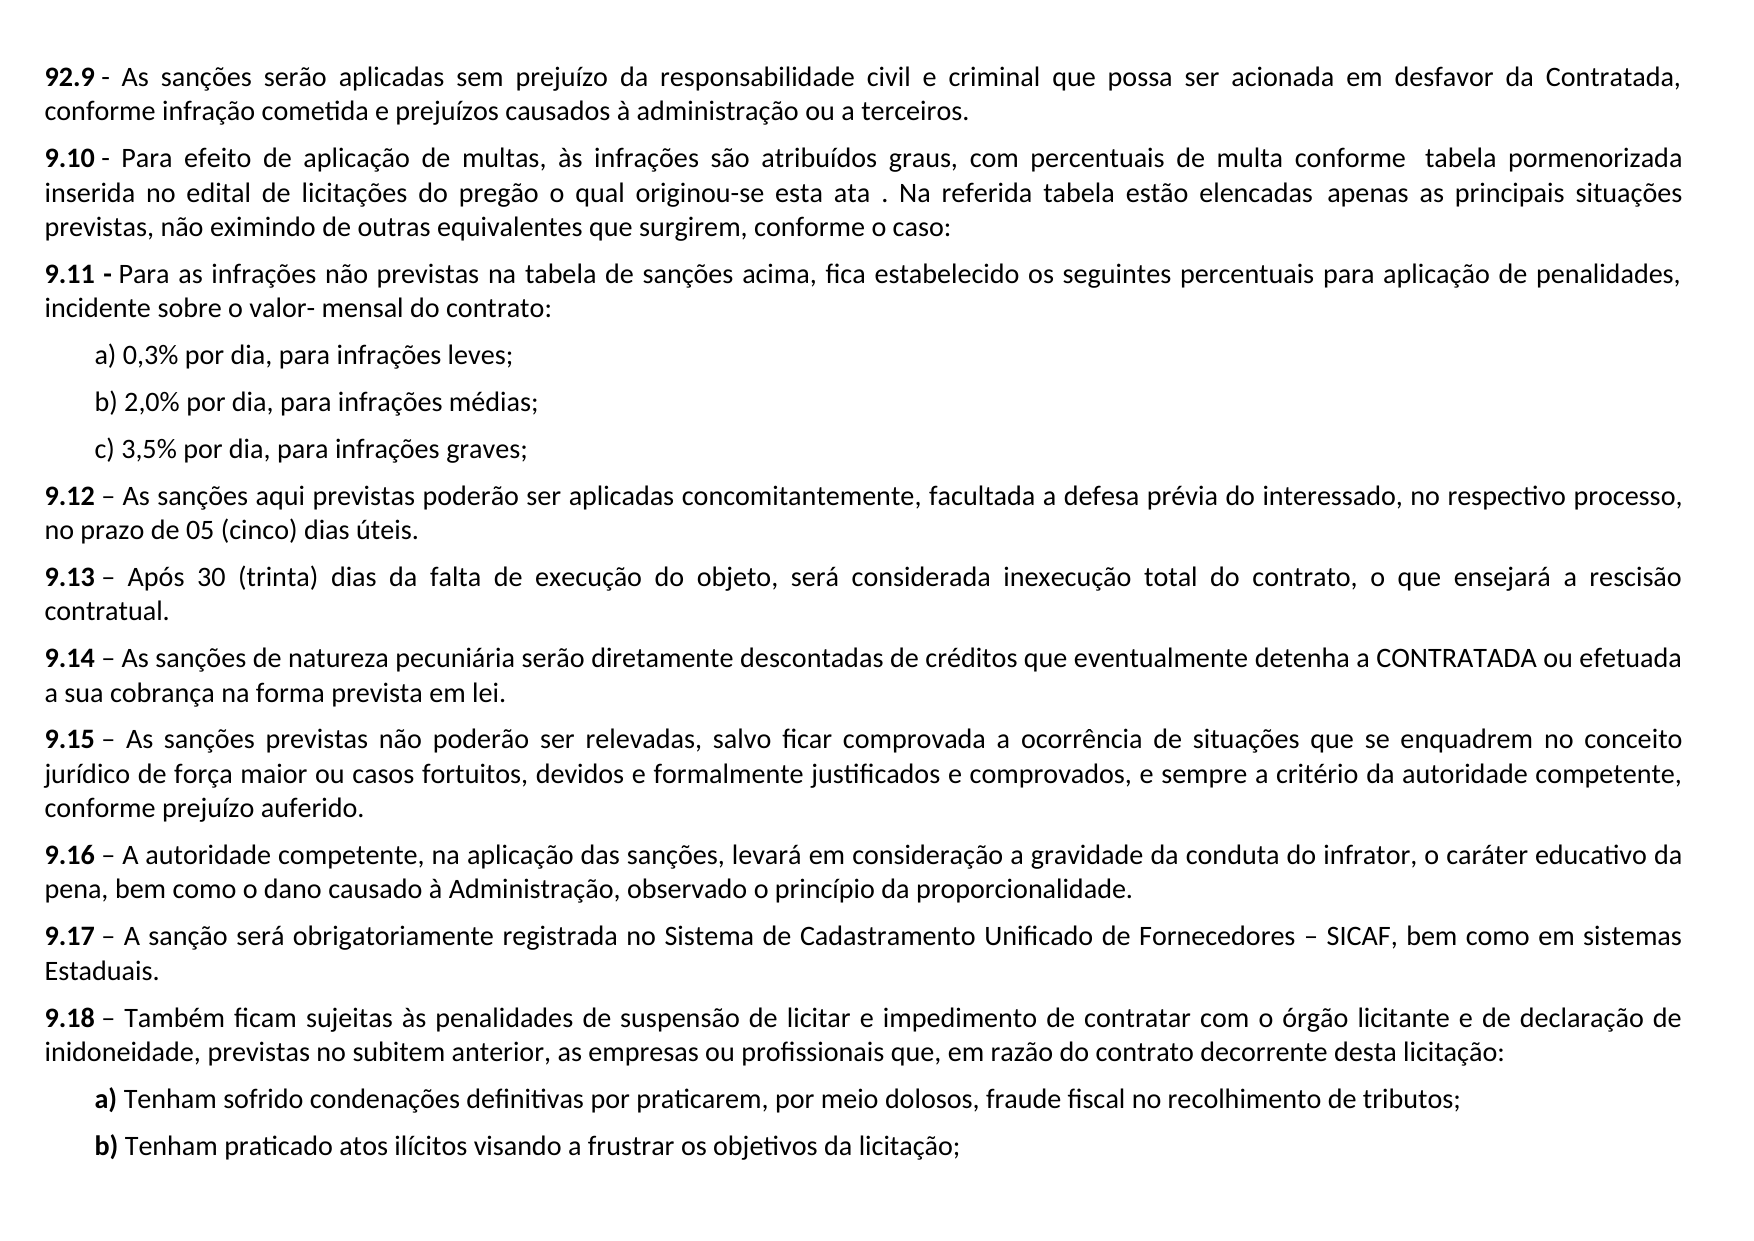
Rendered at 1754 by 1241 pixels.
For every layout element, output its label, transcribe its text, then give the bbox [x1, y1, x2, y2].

text 9.14 – As sanções de natureza pecuniária serão diretamente descontadas de créditos que eventualmente detenha a CONTRATADA ou efetuada a sua cobrança na forma prevista em lei. [44, 640, 1682, 709]
text 9.15 – As sanções previstas não poderão ser relevadas, salvo ficar comprovada a ocorrência de situações que se enquadrem no conceito jurídico de força maior ou casos fortuitos, devidos e formalmente justificados e comprovados, e sempre a critério da autoridade competente, conforme prejuízo auferido. [44, 722, 1682, 825]
text a) 0,3% por dia, para infrações leves; [94, 337, 1682, 372]
text b) 2,0% por dia, para infrações médias; [94, 384, 1682, 418]
text 9.18 – Também ficam sujeitas às penalidades de suspensão de licitar e impedimento de contratar com o órgão licitante e de declaração de inidoneidade, previstas no subitem anterior, as empresas ou profissionais que, em razão do contrato decorrente desta licitação: [44, 1000, 1682, 1068]
text b) Tenham praticado atos ilícitos visando a frustrar os objetivos da licitação; [94, 1128, 1682, 1162]
text a) Tenham sofrido condenações definitivas por praticarem, por meio dolosos, fraude fiscal no recolhimento de tributos; [94, 1081, 1682, 1115]
text 9.11 - Para as infrações não previstas na tabela de sanções acima, fica estabelecido os seguintes percentuais para aplicação de penalidades, incidente sobre o valor- mensal do contrato: [44, 256, 1682, 325]
text 9.12 – As sanções aqui previstas poderão ser aplicadas concomitantemente, facultada a defesa prévia do interessado, no respectivo processo, no prazo de 05 (cinco) dias úteis. [44, 478, 1682, 547]
text c) 3,5% por dia, para infrações graves; [94, 431, 1682, 465]
text 9.13 – Após 30 (trinta) dias da falta de execução do objeto, será considerada inexecução total do contrato, o que ensejará a rescisão contratual. [44, 559, 1682, 628]
text 9.10 - Para efeito de aplicação de multas, às infrações são atribuídos graus, com percentuais de multa conforme tabela pormenorizada inserida no edital de licitações do pregão o qual originou-se esta ata . Na referida tabela estão elencadas apenas as principais situações previstas, não eximindo de outras equivalentes que surgirem, conforme o caso: [44, 140, 1682, 243]
text 9.17 – A sanção será obrigatoriamente registrada no Sistema de Cadastramento Unificado de Fornecedores – SICAF, bem como em sistemas Estaduais. [44, 918, 1682, 987]
text 92.9 - As sanções serão aplicadas sem prejuízo da responsabilidade civil e criminal que possa ser acionada em desfavor da Contratada, conforme infração cometida e prejuízos causados à administração ou a terceiros. [44, 59, 1682, 128]
text 9.16 – A autoridade competente, na aplicação das sanções, levará em consideração a gravidade da conduta do infrator, o caráter educativo da pena, bem como o dano causado à Administração, observado o princípio da proporcionalidade. [44, 837, 1682, 906]
